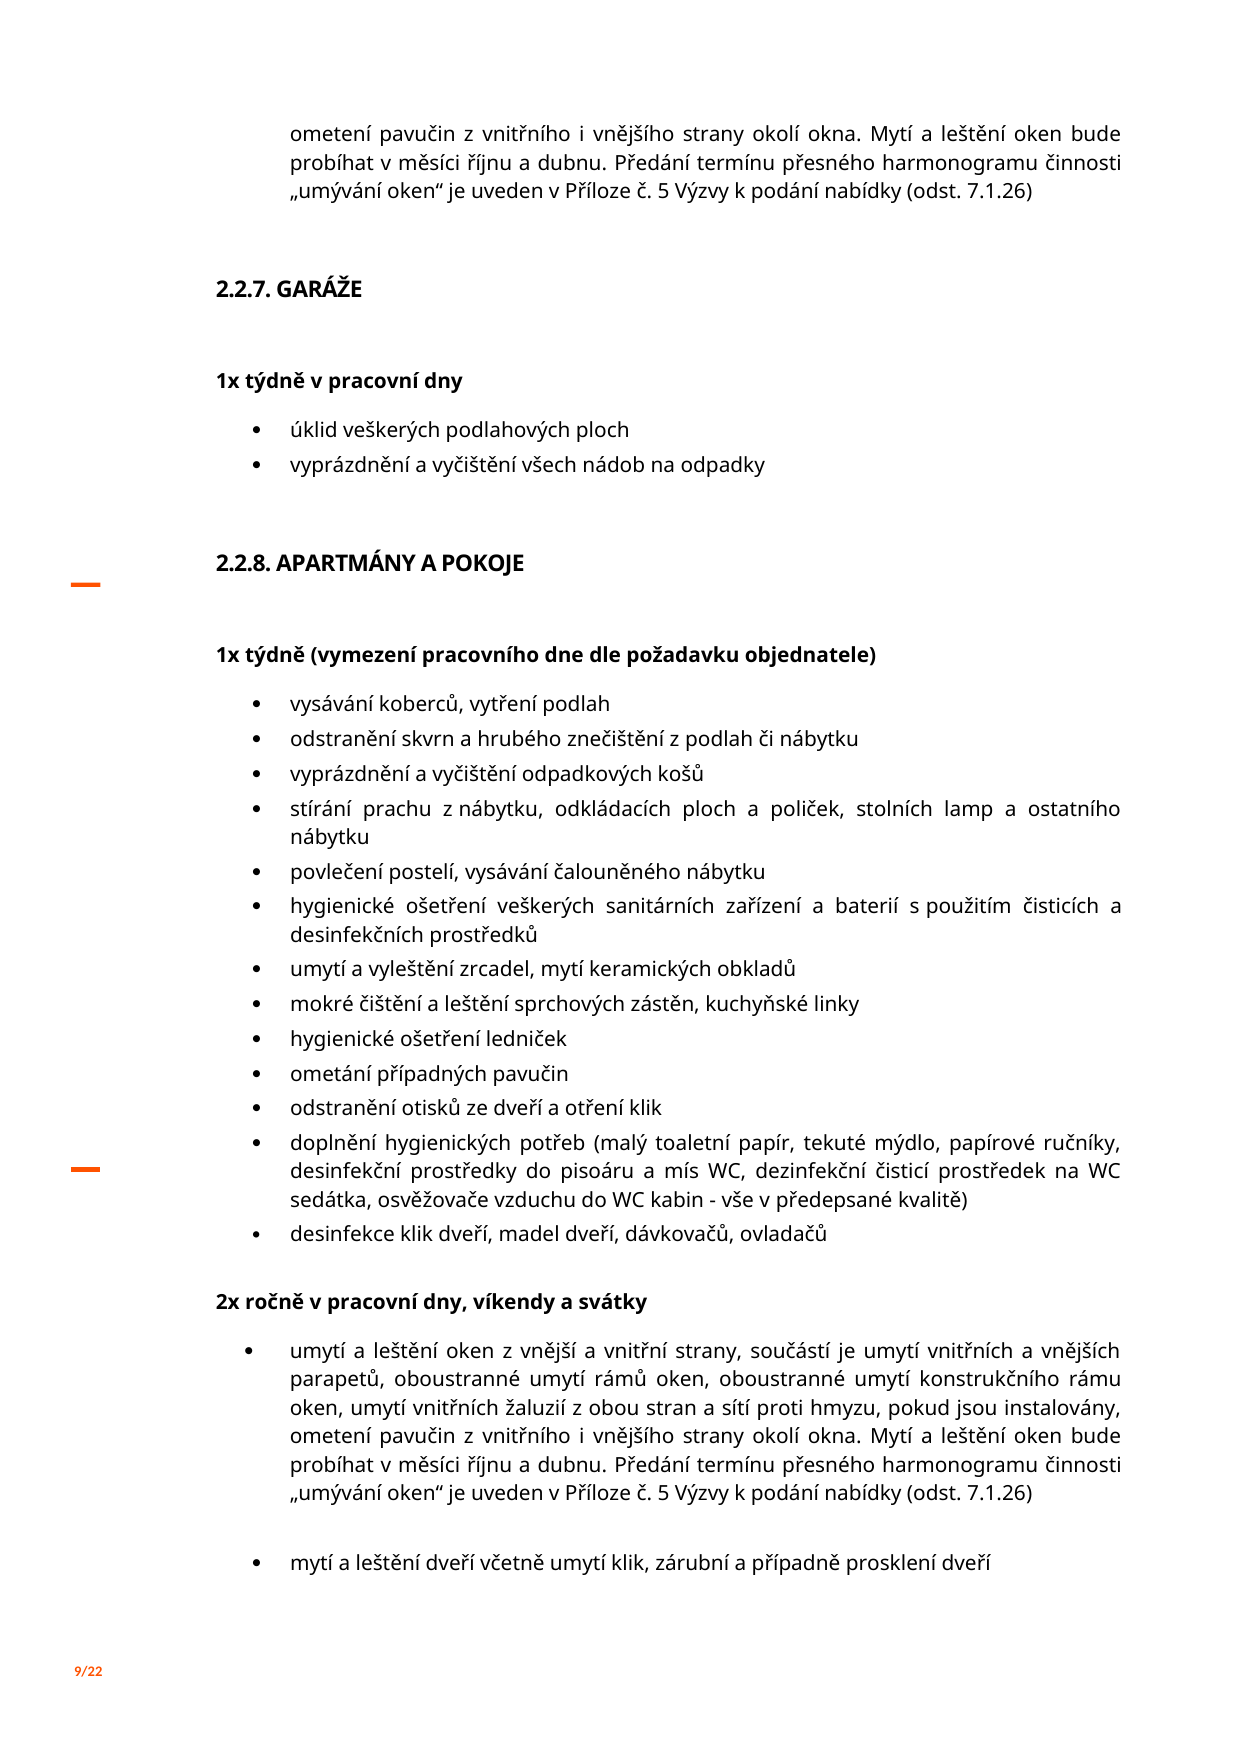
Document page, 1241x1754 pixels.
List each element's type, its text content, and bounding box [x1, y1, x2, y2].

list doplnění hygienických potřeb (malý toaletní papír, tekuté mýdlo, papírové ručníky, desinfekční prostředky do pisoáru a mís WC, dezinfekční čisticí prostředek na WC sedátka, osvěžovače vzduchu do WC kabin - vše v předepsané kvalitě) [253, 1128, 1122, 1213]
list úklid veškerých podlahových ploch [253, 416, 1122, 444]
list hygienické ošetření ledniček [253, 1024, 1122, 1052]
list povlečení postelí, vysávání čalouněného nábytku [253, 857, 1122, 885]
list hygienické ošetření veškerých sanitárních zařízení a baterií s použitím čisticích a desinfekčních prostředků [253, 891, 1122, 948]
list odstranění skvrn a hrubého znečištění z podlah či nábytku [253, 724, 1122, 753]
list odstranění otisků ze dveří a otření klik [253, 1093, 1122, 1122]
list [245, 119, 1122, 205]
list vysávání koberců, vytření podlah [253, 689, 1122, 718]
list stírání prachu z nábytku, odkládacích ploch a poliček, stolních lamp a ostatního nábytku [253, 794, 1122, 851]
text 1x týdně v pracovní dny [216, 366, 1122, 395]
text 1x týdně (vymezení pracovního dne dle požadavku objednatele) [216, 640, 1122, 669]
subtitle 2.2.8. APARTMÁNY A POKOJE [216, 547, 1122, 578]
list mytí a leštění dveří včetně umytí klik, zárubní a případně prosklení dveří [253, 1548, 1122, 1576]
list desinfekce klik dveří, madel dveří, dávkovačů, ovladačů [253, 1219, 1122, 1248]
list vyprázdnění a vyčištění všech nádob na odpadky [253, 450, 1122, 479]
list vyprázdnění a vyčištění odpadkových košů [253, 759, 1122, 787]
list umytí a vyleštění zrcadel, mytí keramických obkladů [253, 954, 1122, 983]
text 2x ročně v pracovní dny, víkendy a svátky [216, 1287, 1122, 1315]
list ometání případných pavučin [253, 1059, 1122, 1087]
list mokré čištění a leštění sprchových zástěn, kuchyňské linky [253, 989, 1122, 1018]
subtitle 2.2.7. GARÁŽE [216, 273, 1122, 304]
